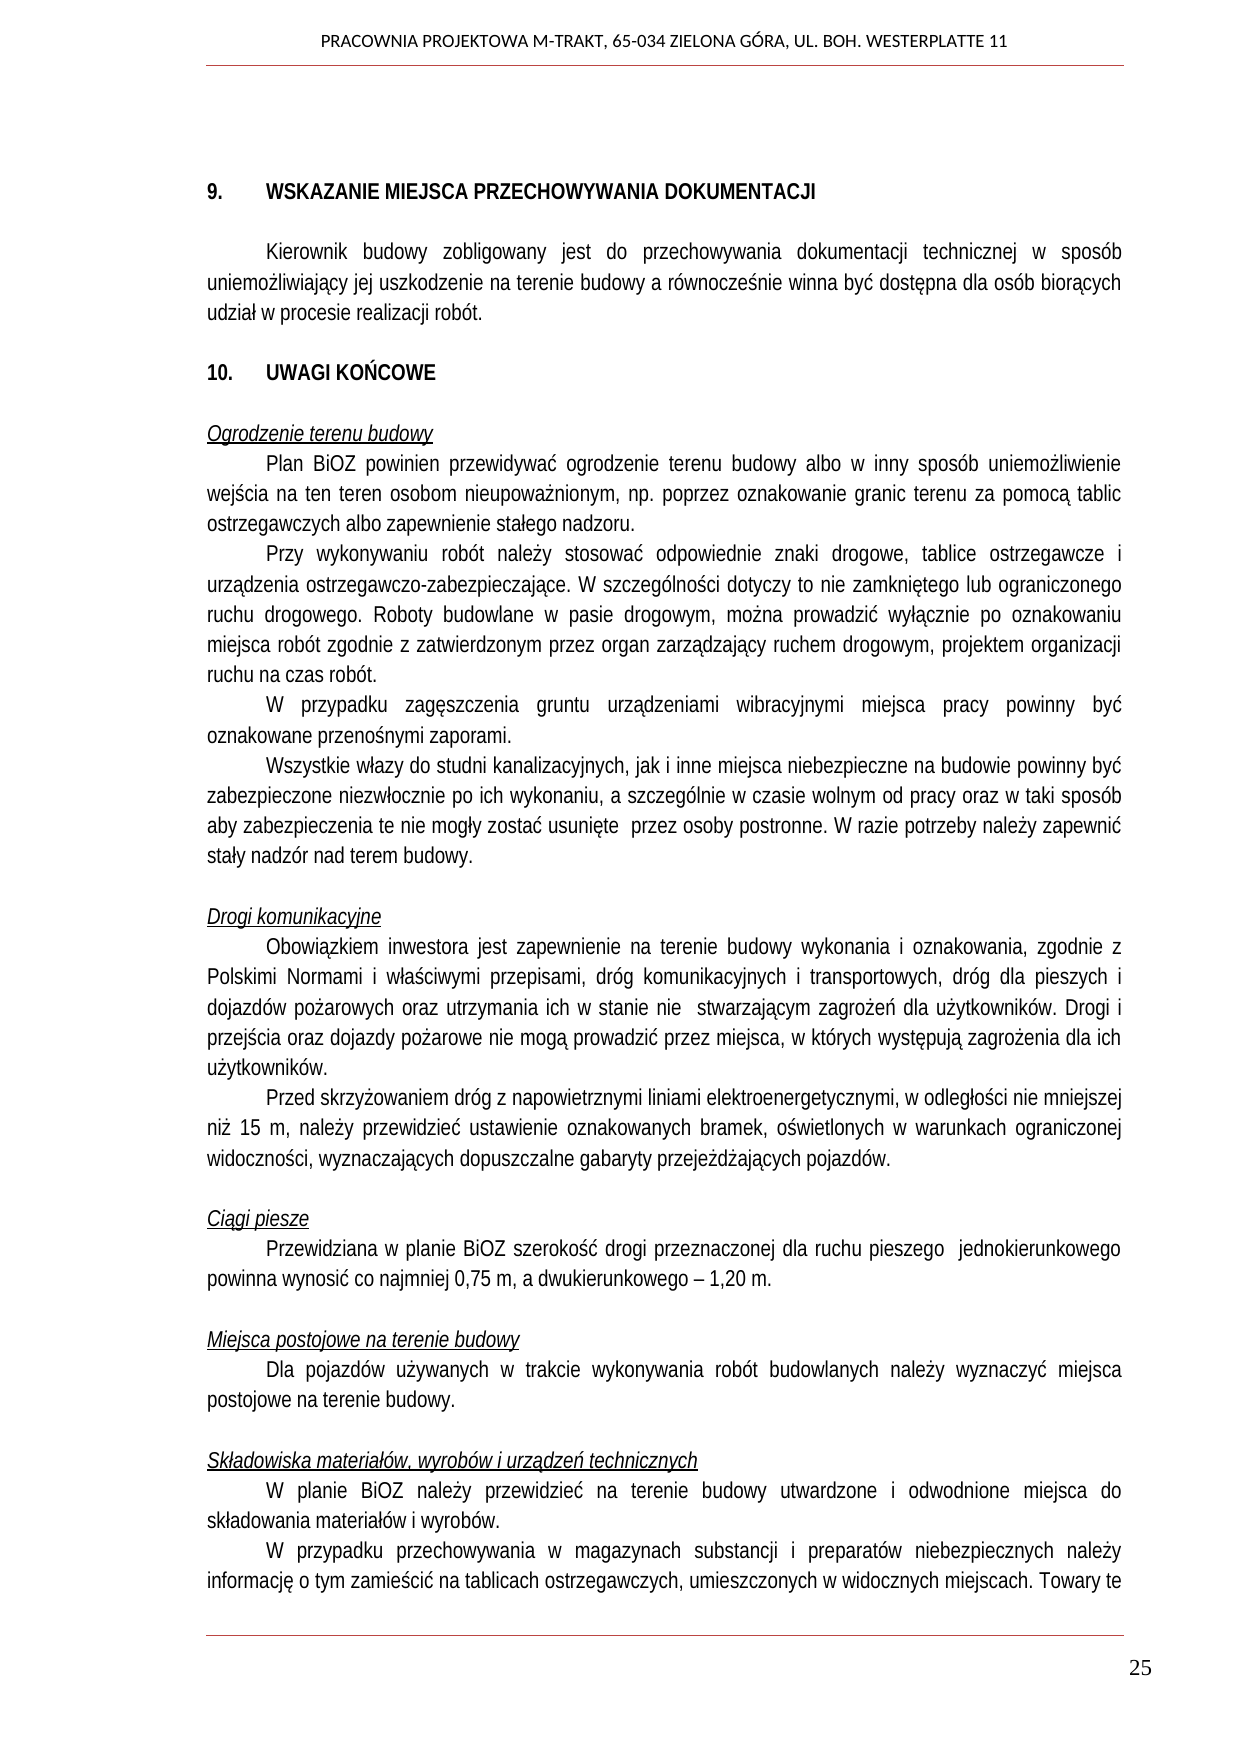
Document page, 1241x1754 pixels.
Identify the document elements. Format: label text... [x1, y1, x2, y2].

text Ogrodzenie terenu budowy [207, 419, 1122, 446]
text Przy wykonywaniu robót należy stosować odpowiednie znaki drogowe, tablice ostrzegawcze i urządzenia ostrzegawczo-zabezpieczające. W szczególności dotyczy to nie zamkniętego lub ograniczonego ruchu drogowego. Roboty budowlane w pasie drogowym, można prowadzić wyłącznie po oznakowaniu miejsca robót zgodnie z zatwierdzonym przez organ zarządzający ruchem drogowym, projektem organizacji ruchu na czas robót. [207, 540, 1122, 688]
text Kierownik budowy zobligowany jest do przechowywania dokumentacji technicznej w sposób uniemożliwiający jej uszkodzenie na terenie budowy a równocześnie winna być dostępna dla osób biorących udział w procesie realizacji robót. [207, 238, 1122, 325]
text Składowiska materiałów, wyrobów i urządzeń technicznych [207, 1447, 1122, 1473]
text W przypadku zagęszczenia gruntu urządzeniami wibracyjnymi miejsca pracy powinny być oznakowane przenośnymi zaporami. [207, 691, 1122, 748]
text Obowiązkiem inwestora jest zapewnienie na terenie budowy wykonania i oznakowania, zgodnie z Polskimi Normami i właściwymi przepisami, dróg komunikacyjnych i transportowych, dróg dla pieszych i dojazdów pożarowych oraz utrzymania ich w stanie nie stwarzającym zagrożeń dla użytkowników. Drogi i przejścia oraz dojazdy pożarowe nie mogą prowadzić przez miejsca, w których występują zagrożenia dla ich użytkowników. [207, 933, 1122, 1080]
text Miejsca postojowe na terenie budowy [207, 1326, 1122, 1352]
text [207, 1537, 1122, 1594]
list UWAGI KOŃCOWE [207, 359, 1122, 386]
text Ciągi piesze [124, 1205, 1122, 1231]
text Drogi komunikacyjne [207, 903, 1122, 929]
text Dla pojazdów używanych w trakcie wykonywania robót budowlanych należy wyznaczyć miejsca postojowe na terenie budowy. [207, 1356, 1122, 1413]
text W planie BiOZ należy przewidzieć na terenie budowy utwardzone i odwodnione miejsca do składowania materiałów i wyrobów. [207, 1477, 1122, 1533]
text Przed skrzyżowaniem dróg z napowietrznymi liniami elektroenergetycznymi, w odległości nie mniejszej niż , należy przewidzieć ustawienie oznakowanych bramek, oświetlonych w warunkach ograniczonej widoczności, wyznaczających dopuszczalne gabaryty przejeżdżających pojazdów. [207, 1084, 1122, 1171]
text Wszystkie włazy do studni kanalizacyjnych, jak i inne miejsca niebezpieczne na budowie powinny być zabezpieczone niezwłocznie po ich wykonaniu, a szczególnie w czasie wolnym od pracy oraz w taki sposób aby zabezpieczenia te nie mogły zostać usunięte przez osoby postronne. W razie potrzeby należy zapewnić stały nadzór nad terem budowy. [207, 752, 1122, 869]
list WSKAZANIE MIEJSCA PRZECHOWYWANIA DOKUMENTACJI [207, 178, 1122, 204]
text Plan BiOZ powinien przewidywać ogrodzenie terenu budowy albo w inny sposób uniemożliwienie wejścia na ten teren osobom nieupoważnionym, np. poprzez oznakowanie granic terenu za pomocą tablic ostrzegawczych albo zapewnienie stałego nadzoru. [207, 450, 1122, 537]
text Przewidziana w planie BiOZ szerokość drogi przeznaczonej dla ruchu pieszego jednokierunkowego powinna wynosić co najmniej 0,75 m, a dwukierunkowego – 1,20 m. [207, 1235, 1122, 1292]
